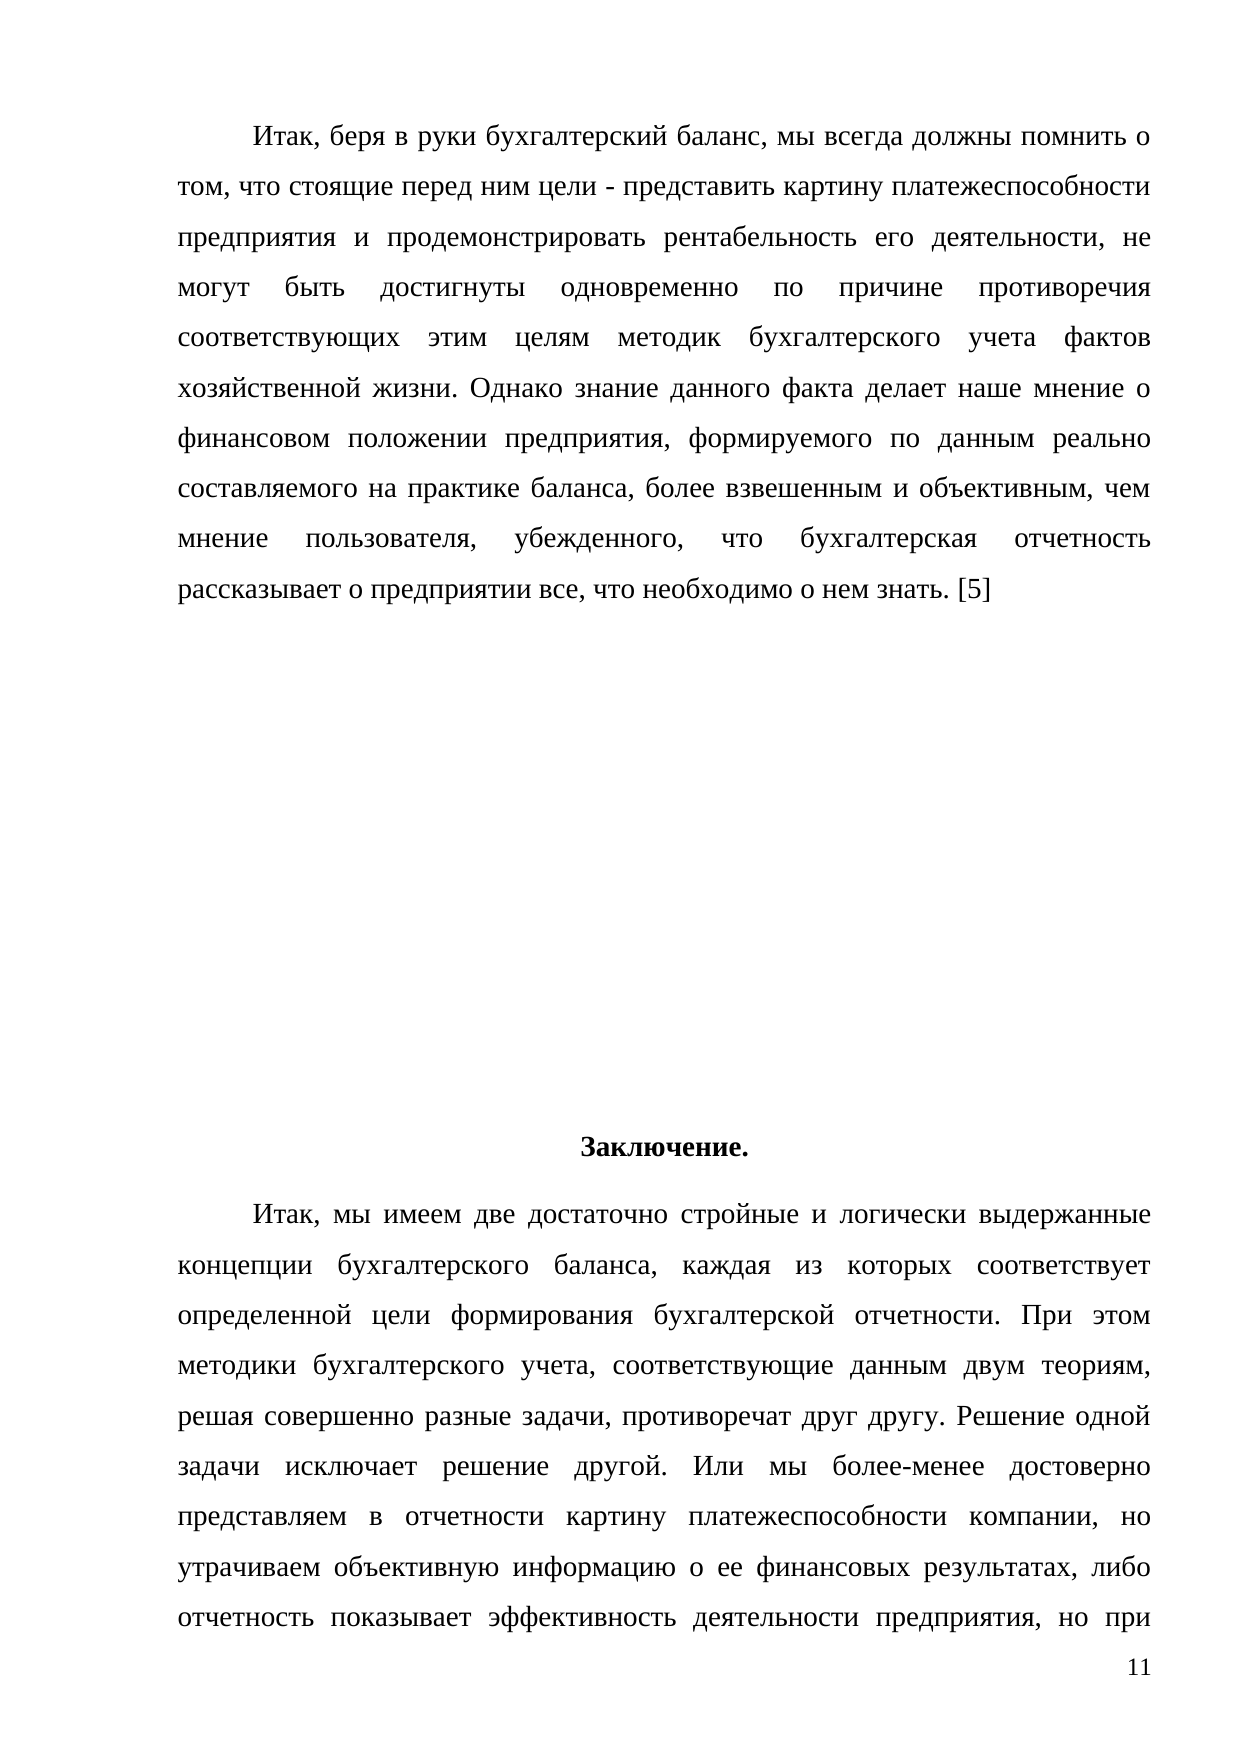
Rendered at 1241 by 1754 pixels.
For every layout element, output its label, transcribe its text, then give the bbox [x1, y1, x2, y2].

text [177, 1197, 1152, 1633]
text Заключение. [177, 1129, 1152, 1163]
text Итак, беря в руки бухгалтерский баланс, мы всегда должны помнить о том, что стоящие перед ним цели - представить картину платежеспособности предприятия и продемонстрировать рентабельность его деятельности, не могут быть достигнуты одновременно по причине противоречия соответствующих этим целям методик бухгалтерского учета фактов хозяйственной жизни. Однако знание данного факта делает наше мнение о финансовом положении предприятия, формируемого по данным реально составляемого на практике баланса, более взвешенным и объективным, чем мнение пользователя, убежденного, что бухгалтерская отчетность рассказывает о предприятии все, что необходимо о нем знать. [5] [177, 118, 1152, 604]
